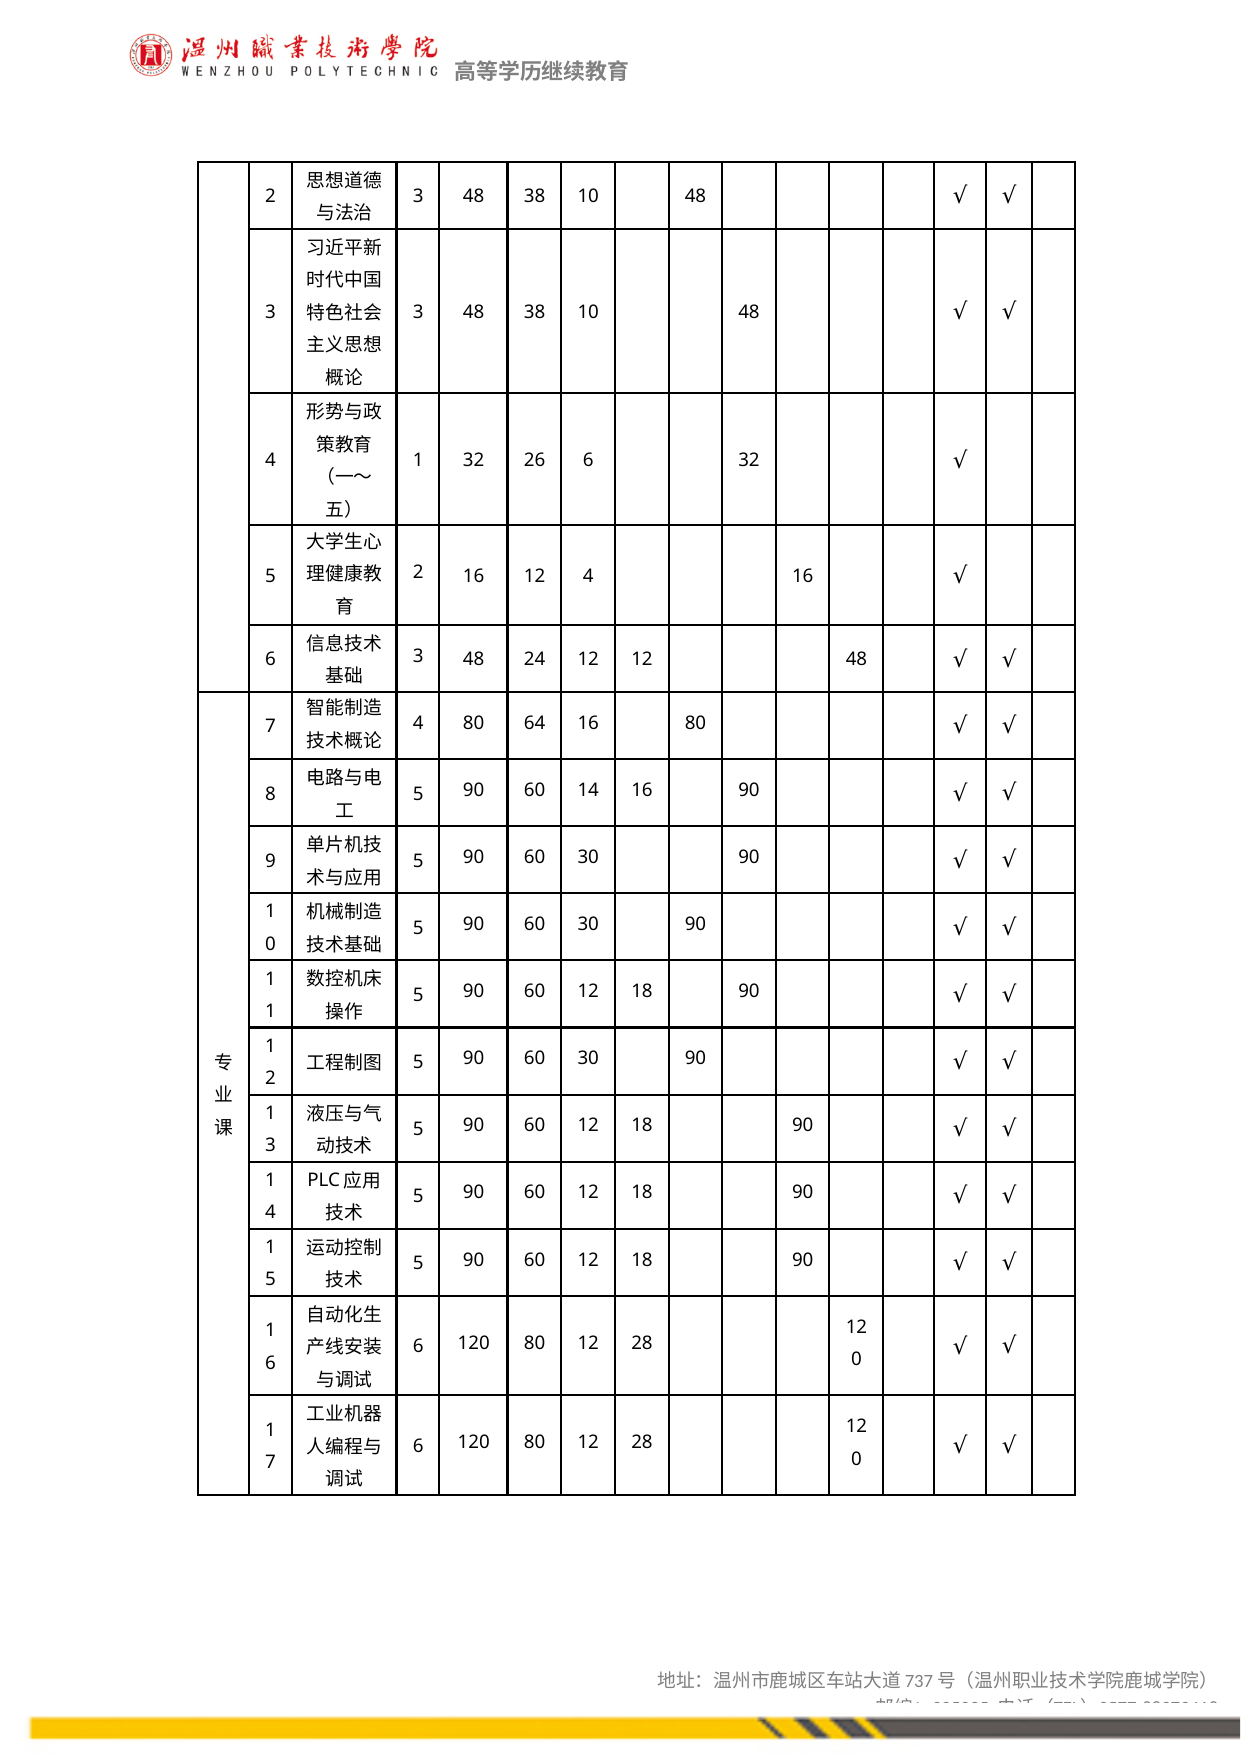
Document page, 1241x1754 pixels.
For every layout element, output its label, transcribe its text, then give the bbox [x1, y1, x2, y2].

table_cell 60 [509, 1230, 560, 1295]
table_cell [777, 626, 828, 691]
table_cell √ [987, 1297, 1031, 1394]
table_cell [1033, 1396, 1074, 1494]
table_cell [1033, 394, 1074, 524]
table_cell 18 [616, 1163, 668, 1228]
table_cell [987, 526, 1031, 624]
table_cell [670, 1096, 721, 1161]
table_cell √ [935, 1096, 985, 1161]
table_cell [723, 1297, 775, 1394]
table_cell [1033, 693, 1074, 758]
table_cell [616, 163, 668, 228]
table_cell √ [987, 693, 1031, 758]
table_cell √ [935, 626, 985, 691]
table_cell 6 [398, 1396, 438, 1494]
table_cell 60 [509, 894, 560, 959]
table_cell 90 [440, 827, 506, 892]
table_cell [1033, 1297, 1074, 1394]
table_cell 5 [398, 1096, 438, 1161]
table_cell [777, 961, 828, 1026]
table_cell [670, 1396, 721, 1494]
table_cell 90 [777, 1096, 828, 1161]
table_cell [884, 894, 933, 959]
table_cell [1033, 626, 1074, 691]
table_cell [670, 961, 721, 1026]
table_cell 18 [616, 1230, 668, 1295]
table_cell 3 [398, 163, 438, 228]
table_cell [1033, 163, 1074, 228]
table_cell 30 [562, 827, 614, 892]
table_cell 4 [398, 693, 438, 758]
table_cell 形势与政策教育（一～五） [293, 394, 395, 524]
table_cell 17 [250, 1396, 291, 1494]
table_cell 48 [440, 163, 506, 228]
table_cell √ [935, 526, 985, 624]
table_cell 3 [250, 230, 291, 392]
table_cell 液压与气动技术 [293, 1096, 395, 1161]
table_cell 90 [440, 1230, 506, 1295]
table_cell 12 [562, 1163, 614, 1228]
table_cell 10 [250, 894, 291, 959]
table_cell [1033, 1096, 1074, 1161]
table_cell [830, 894, 882, 959]
table_cell [830, 1096, 882, 1161]
table_cell 90 [777, 1163, 828, 1228]
table_cell [830, 1029, 882, 1093]
table_cell 90 [723, 760, 775, 825]
table_cell 12 [509, 526, 560, 624]
table_cell [830, 961, 882, 1026]
table_cell [777, 827, 828, 892]
table_cell √ [935, 693, 985, 758]
table_cell [723, 894, 775, 959]
table_cell 120 [830, 1297, 882, 1394]
table_cell 90 [440, 1029, 506, 1093]
table_cell 14 [250, 1163, 291, 1228]
table_cell [670, 526, 721, 624]
table_cell 智能制造技术概论 [293, 693, 395, 758]
table_cell 13 [250, 1096, 291, 1161]
table_cell 电路与电工 [293, 760, 395, 825]
table_cell [616, 394, 668, 524]
table_cell 90 [670, 894, 721, 959]
table_cell 6 [398, 1297, 438, 1394]
table_cell 5 [398, 827, 438, 892]
table_cell √ [987, 894, 1031, 959]
table_cell [884, 1297, 933, 1394]
table_cell [884, 827, 933, 892]
table_cell 60 [509, 760, 560, 825]
table_cell 80 [440, 693, 506, 758]
table_cell [884, 693, 933, 758]
table_cell 30 [562, 894, 614, 959]
table_cell 60 [509, 1029, 560, 1093]
table_cell 12 [562, 1396, 614, 1494]
table_cell 自动化生产线安装与调试 [293, 1297, 395, 1394]
table_cell [670, 394, 721, 524]
table_cell 6 [250, 626, 291, 691]
table_cell √ [935, 827, 985, 892]
table_cell [616, 230, 668, 392]
table_cell 90 [440, 760, 506, 825]
table_cell [777, 760, 828, 825]
table_cell 120 [830, 1396, 882, 1494]
table_cell 12 [250, 1029, 291, 1093]
table_cell [777, 693, 828, 758]
table_cell 思想道德与法治 [293, 163, 395, 228]
table_cell 信息技术基础 [293, 626, 395, 691]
table_cell [1033, 1230, 1074, 1295]
table_cell 80 [670, 693, 721, 758]
table_cell [884, 230, 933, 392]
table_cell √ [987, 163, 1031, 228]
table_cell 2 [250, 163, 291, 228]
table_cell 5 [398, 961, 438, 1026]
table_cell 10 [562, 230, 614, 392]
table_cell [884, 1230, 933, 1295]
table_cell 120 [440, 1297, 506, 1394]
table_cell [884, 1096, 933, 1161]
table_cell √ [935, 163, 985, 228]
table_cell 48 [670, 163, 721, 228]
table_cell [1033, 827, 1074, 892]
table_cell [1033, 526, 1074, 624]
table_cell [777, 1297, 828, 1394]
table_cell [884, 163, 933, 228]
table_cell 12 [562, 1297, 614, 1394]
table_cell 16 [250, 1297, 291, 1394]
table_cell 48 [440, 230, 506, 392]
table_cell 60 [509, 827, 560, 892]
table_cell 4 [250, 394, 291, 524]
table_cell [830, 163, 882, 228]
table_cell 5 [398, 1230, 438, 1295]
table_cell √ [935, 394, 985, 524]
table_cell 80 [509, 1396, 560, 1494]
table_cell 6 [562, 394, 614, 524]
table_cell √ [935, 961, 985, 1026]
table_cell 公共基础课 [199, 163, 248, 691]
table_cell 工业机器人编程与调试 [293, 1396, 395, 1494]
table_cell 5 [398, 1163, 438, 1228]
table_cell [884, 1396, 933, 1494]
table_cell 5 [250, 526, 291, 624]
table_cell √ [987, 1029, 1031, 1093]
table_cell [777, 1396, 828, 1494]
table_cell [830, 693, 882, 758]
table_cell [723, 1096, 775, 1161]
table_cell 单片机技术与应用 [293, 827, 395, 892]
table_cell 14 [562, 760, 614, 825]
table_cell [1033, 1163, 1074, 1228]
table_cell [616, 693, 668, 758]
table_cell 80 [509, 1297, 560, 1394]
table_cell √ [935, 230, 985, 392]
table_cell [670, 1230, 721, 1295]
table_cell 7 [250, 693, 291, 758]
table_cell [884, 526, 933, 624]
table_cell [1033, 961, 1074, 1026]
table_cell 16 [777, 526, 828, 624]
table_cell √ [987, 827, 1031, 892]
table_cell [670, 1297, 721, 1394]
table_cell 12 [562, 1096, 614, 1161]
table_cell 90 [723, 827, 775, 892]
table_cell [670, 760, 721, 825]
table_cell [723, 1029, 775, 1093]
table_cell 2 [398, 526, 438, 624]
table_cell [830, 760, 882, 825]
table_cell 机械制造技术基础 [293, 894, 395, 959]
table_cell √ [935, 1230, 985, 1295]
table_cell [830, 1163, 882, 1228]
table_cell 16 [440, 526, 506, 624]
table_cell 数控机床操作 [293, 961, 395, 1026]
table_cell [723, 1230, 775, 1295]
table_cell [616, 1029, 668, 1093]
table_cell 12 [562, 1230, 614, 1295]
table_cell [616, 827, 668, 892]
table_cell 32 [723, 394, 775, 524]
table_cell 18 [616, 961, 668, 1026]
table_cell 28 [616, 1297, 668, 1394]
table_cell [830, 230, 882, 392]
table_cell [670, 1163, 721, 1228]
picture [125, 25, 446, 85]
table_cell 90 [440, 1163, 506, 1228]
table_cell [1033, 760, 1074, 825]
table_cell 38 [509, 230, 560, 392]
table_cell [830, 394, 882, 524]
table_cell 60 [509, 1163, 560, 1228]
table_cell 90 [440, 894, 506, 959]
table_cell √ [987, 230, 1031, 392]
table_cell 16 [562, 693, 614, 758]
table_cell [777, 230, 828, 392]
table_cell 12 [562, 961, 614, 1026]
table_cell 90 [670, 1029, 721, 1093]
table_cell 15 [250, 1230, 291, 1295]
table_cell √ [987, 1096, 1031, 1161]
table_cell 38 [509, 163, 560, 228]
table_cell 18 [616, 1096, 668, 1161]
table_cell [777, 1029, 828, 1093]
table_cell 28 [616, 1396, 668, 1494]
table_cell 90 [777, 1230, 828, 1295]
table_cell 120 [440, 1396, 506, 1494]
table_cell 12 [562, 626, 614, 691]
table_cell 4 [562, 526, 614, 624]
table_cell 5 [398, 1029, 438, 1093]
table_cell 3 [398, 230, 438, 392]
table_cell 60 [509, 1096, 560, 1161]
table_cell 30 [562, 1029, 614, 1093]
table_cell 工程制图 [293, 1029, 395, 1093]
table_cell [884, 760, 933, 825]
table_cell 60 [509, 961, 560, 1026]
table_cell [1033, 894, 1074, 959]
table_cell 5 [398, 760, 438, 825]
table_cell [1033, 1029, 1074, 1093]
table_cell √ [987, 1230, 1031, 1295]
table_cell PLC应用技术 [293, 1163, 395, 1228]
table_cell 48 [440, 626, 506, 691]
table_cell 3 [398, 626, 438, 691]
table_cell [777, 163, 828, 228]
table_cell 11 [250, 961, 291, 1026]
table_cell [670, 827, 721, 892]
table_cell 16 [616, 760, 668, 825]
table_cell 1 [398, 394, 438, 524]
table_cell √ [987, 626, 1031, 691]
table_cell [616, 894, 668, 959]
table_cell [987, 394, 1031, 524]
table_cell 24 [509, 626, 560, 691]
table_cell 5 [398, 894, 438, 959]
table_cell [884, 626, 933, 691]
table_cell 90 [723, 961, 775, 1026]
table_cell 12 [616, 626, 668, 691]
table_cell [777, 894, 828, 959]
table_cell √ [935, 1297, 985, 1394]
table_cell 90 [440, 961, 506, 1026]
table_cell [723, 526, 775, 624]
table_cell 64 [509, 693, 560, 758]
table_cell √ [935, 1163, 985, 1228]
table_cell [670, 626, 721, 691]
table_cell 大学生心理健康教育 [293, 526, 395, 624]
table_cell 专业课 [199, 693, 248, 1494]
table_cell [723, 626, 775, 691]
table_cell [670, 230, 721, 392]
table_cell √ [987, 1396, 1031, 1494]
table_cell 习近平新时代中国特色社会主义思想概论 [293, 230, 395, 392]
table_cell [830, 1230, 882, 1295]
table_cell 9 [250, 827, 291, 892]
table_cell 8 [250, 760, 291, 825]
table_cell [884, 1029, 933, 1093]
table_cell [777, 394, 828, 524]
table_cell [884, 1163, 933, 1228]
table_cell √ [987, 760, 1031, 825]
table_cell 运动控制技术 [293, 1230, 395, 1295]
table_cell 48 [723, 230, 775, 392]
table_cell [723, 163, 775, 228]
table_cell [884, 961, 933, 1026]
table_cell √ [935, 1029, 985, 1093]
table_cell [830, 827, 882, 892]
table_cell √ [987, 961, 1031, 1026]
table_cell 10 [562, 163, 614, 228]
table_cell 26 [509, 394, 560, 524]
table_cell [723, 693, 775, 758]
table_cell [884, 394, 933, 524]
table_cell √ [935, 760, 985, 825]
table_cell √ [987, 1163, 1031, 1228]
table_cell [1033, 230, 1074, 392]
table_cell √ [935, 894, 985, 959]
picture [0, 1703, 1241, 1754]
table_cell [723, 1396, 775, 1494]
table_cell 48 [830, 626, 882, 691]
table_cell 32 [440, 394, 506, 524]
table_cell [723, 1163, 775, 1228]
table_cell [616, 526, 668, 624]
table_cell √ [935, 1396, 985, 1494]
table_cell 90 [440, 1096, 506, 1161]
table_cell [830, 526, 882, 624]
